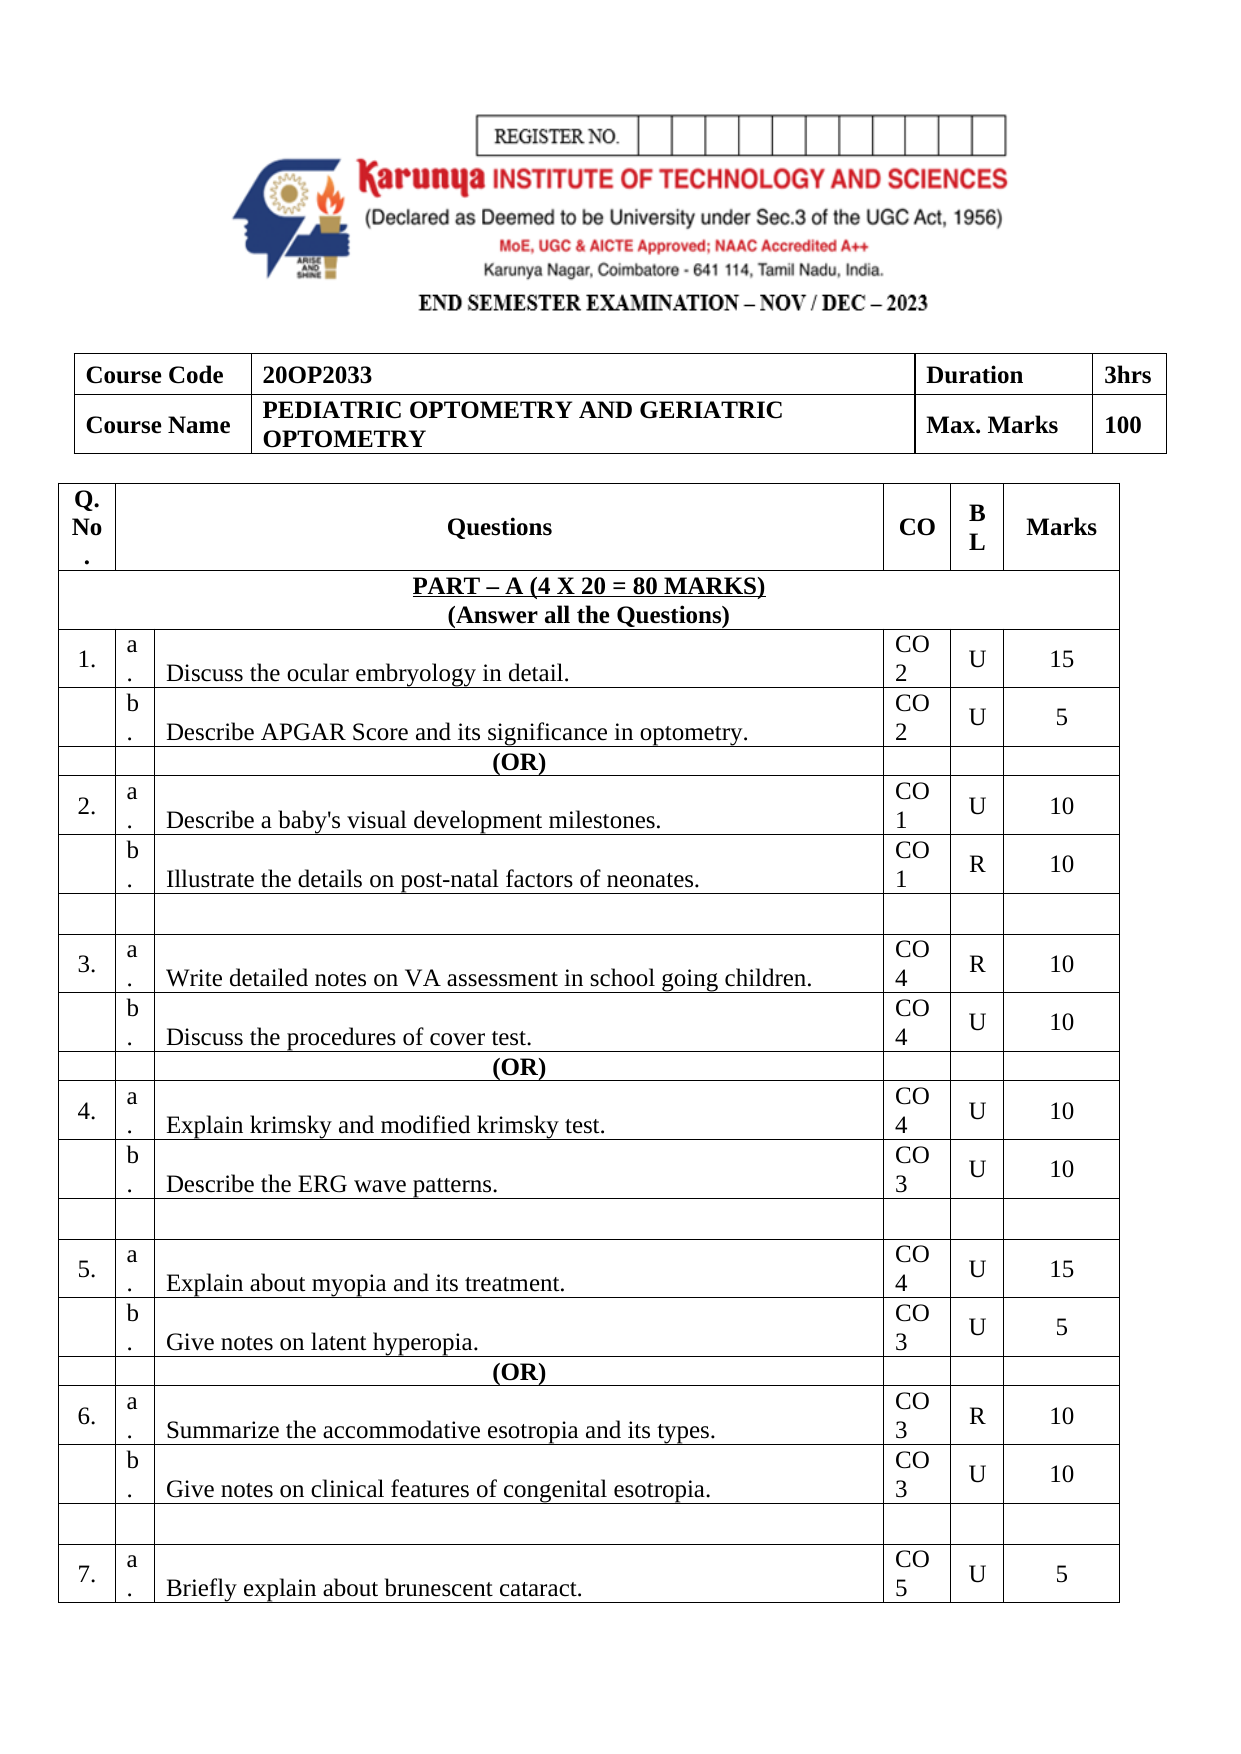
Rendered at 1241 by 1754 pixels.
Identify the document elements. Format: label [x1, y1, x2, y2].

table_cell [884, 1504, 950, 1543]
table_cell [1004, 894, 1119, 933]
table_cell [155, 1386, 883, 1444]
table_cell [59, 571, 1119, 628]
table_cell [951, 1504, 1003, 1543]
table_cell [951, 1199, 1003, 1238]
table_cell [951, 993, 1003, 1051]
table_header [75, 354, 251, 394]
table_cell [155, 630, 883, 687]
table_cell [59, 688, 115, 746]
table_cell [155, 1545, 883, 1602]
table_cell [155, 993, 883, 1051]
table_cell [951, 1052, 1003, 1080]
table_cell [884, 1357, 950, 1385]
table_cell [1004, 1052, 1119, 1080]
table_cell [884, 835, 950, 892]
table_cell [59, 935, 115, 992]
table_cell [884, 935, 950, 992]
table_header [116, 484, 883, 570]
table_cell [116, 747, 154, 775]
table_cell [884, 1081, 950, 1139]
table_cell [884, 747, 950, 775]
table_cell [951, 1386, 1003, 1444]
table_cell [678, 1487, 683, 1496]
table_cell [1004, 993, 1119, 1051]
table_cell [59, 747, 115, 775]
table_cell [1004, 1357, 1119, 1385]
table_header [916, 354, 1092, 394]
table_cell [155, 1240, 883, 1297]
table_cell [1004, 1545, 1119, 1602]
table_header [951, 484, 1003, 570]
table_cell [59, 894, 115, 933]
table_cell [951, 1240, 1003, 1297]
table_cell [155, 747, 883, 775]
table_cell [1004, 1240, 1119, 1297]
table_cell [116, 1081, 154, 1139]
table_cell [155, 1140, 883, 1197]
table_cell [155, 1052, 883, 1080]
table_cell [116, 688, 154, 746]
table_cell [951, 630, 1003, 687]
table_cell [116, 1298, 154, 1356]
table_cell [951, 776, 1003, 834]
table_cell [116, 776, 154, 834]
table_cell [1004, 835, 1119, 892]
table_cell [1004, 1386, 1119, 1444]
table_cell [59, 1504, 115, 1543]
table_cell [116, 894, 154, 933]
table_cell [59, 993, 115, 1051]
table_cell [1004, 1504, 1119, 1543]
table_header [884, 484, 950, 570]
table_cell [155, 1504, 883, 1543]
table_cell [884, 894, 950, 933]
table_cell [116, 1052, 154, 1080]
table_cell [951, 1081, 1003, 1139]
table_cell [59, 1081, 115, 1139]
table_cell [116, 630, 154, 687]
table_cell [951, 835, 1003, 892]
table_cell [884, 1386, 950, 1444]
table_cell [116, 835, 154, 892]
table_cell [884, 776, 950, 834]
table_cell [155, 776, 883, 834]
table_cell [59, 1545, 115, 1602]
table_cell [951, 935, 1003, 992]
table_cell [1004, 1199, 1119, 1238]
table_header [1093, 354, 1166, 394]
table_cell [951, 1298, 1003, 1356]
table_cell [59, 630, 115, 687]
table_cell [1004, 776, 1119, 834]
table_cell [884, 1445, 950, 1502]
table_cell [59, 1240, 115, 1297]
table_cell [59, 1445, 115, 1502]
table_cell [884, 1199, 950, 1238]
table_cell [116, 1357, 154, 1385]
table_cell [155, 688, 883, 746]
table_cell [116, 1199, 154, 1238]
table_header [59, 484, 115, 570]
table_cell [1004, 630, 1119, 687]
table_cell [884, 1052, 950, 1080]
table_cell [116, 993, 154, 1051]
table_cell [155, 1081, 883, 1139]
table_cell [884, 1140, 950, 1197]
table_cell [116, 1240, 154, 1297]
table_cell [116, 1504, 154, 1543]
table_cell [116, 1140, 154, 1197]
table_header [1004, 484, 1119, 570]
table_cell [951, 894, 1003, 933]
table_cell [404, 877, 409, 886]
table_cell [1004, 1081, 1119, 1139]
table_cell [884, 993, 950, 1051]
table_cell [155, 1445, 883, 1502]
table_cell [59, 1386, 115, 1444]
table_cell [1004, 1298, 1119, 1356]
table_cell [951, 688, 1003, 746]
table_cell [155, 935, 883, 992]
picture [229, 89, 1011, 325]
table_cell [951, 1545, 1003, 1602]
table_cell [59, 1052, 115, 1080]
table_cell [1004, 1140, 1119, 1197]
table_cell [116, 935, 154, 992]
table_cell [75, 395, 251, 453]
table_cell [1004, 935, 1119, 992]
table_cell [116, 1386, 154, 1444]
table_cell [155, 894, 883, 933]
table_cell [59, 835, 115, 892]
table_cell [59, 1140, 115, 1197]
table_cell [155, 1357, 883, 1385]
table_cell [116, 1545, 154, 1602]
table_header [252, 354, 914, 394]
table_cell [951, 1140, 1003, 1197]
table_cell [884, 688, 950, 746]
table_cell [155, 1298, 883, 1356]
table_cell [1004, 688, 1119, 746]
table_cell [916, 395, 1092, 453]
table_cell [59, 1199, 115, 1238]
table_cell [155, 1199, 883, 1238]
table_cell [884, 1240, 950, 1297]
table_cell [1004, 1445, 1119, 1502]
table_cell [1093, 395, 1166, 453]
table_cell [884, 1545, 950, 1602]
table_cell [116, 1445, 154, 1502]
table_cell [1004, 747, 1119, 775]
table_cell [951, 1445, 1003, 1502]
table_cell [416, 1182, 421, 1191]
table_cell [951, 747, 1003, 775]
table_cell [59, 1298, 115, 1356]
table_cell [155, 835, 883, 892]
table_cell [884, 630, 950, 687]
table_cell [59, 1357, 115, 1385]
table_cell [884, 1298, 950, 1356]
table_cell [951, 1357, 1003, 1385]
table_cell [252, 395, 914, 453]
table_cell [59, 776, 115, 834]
